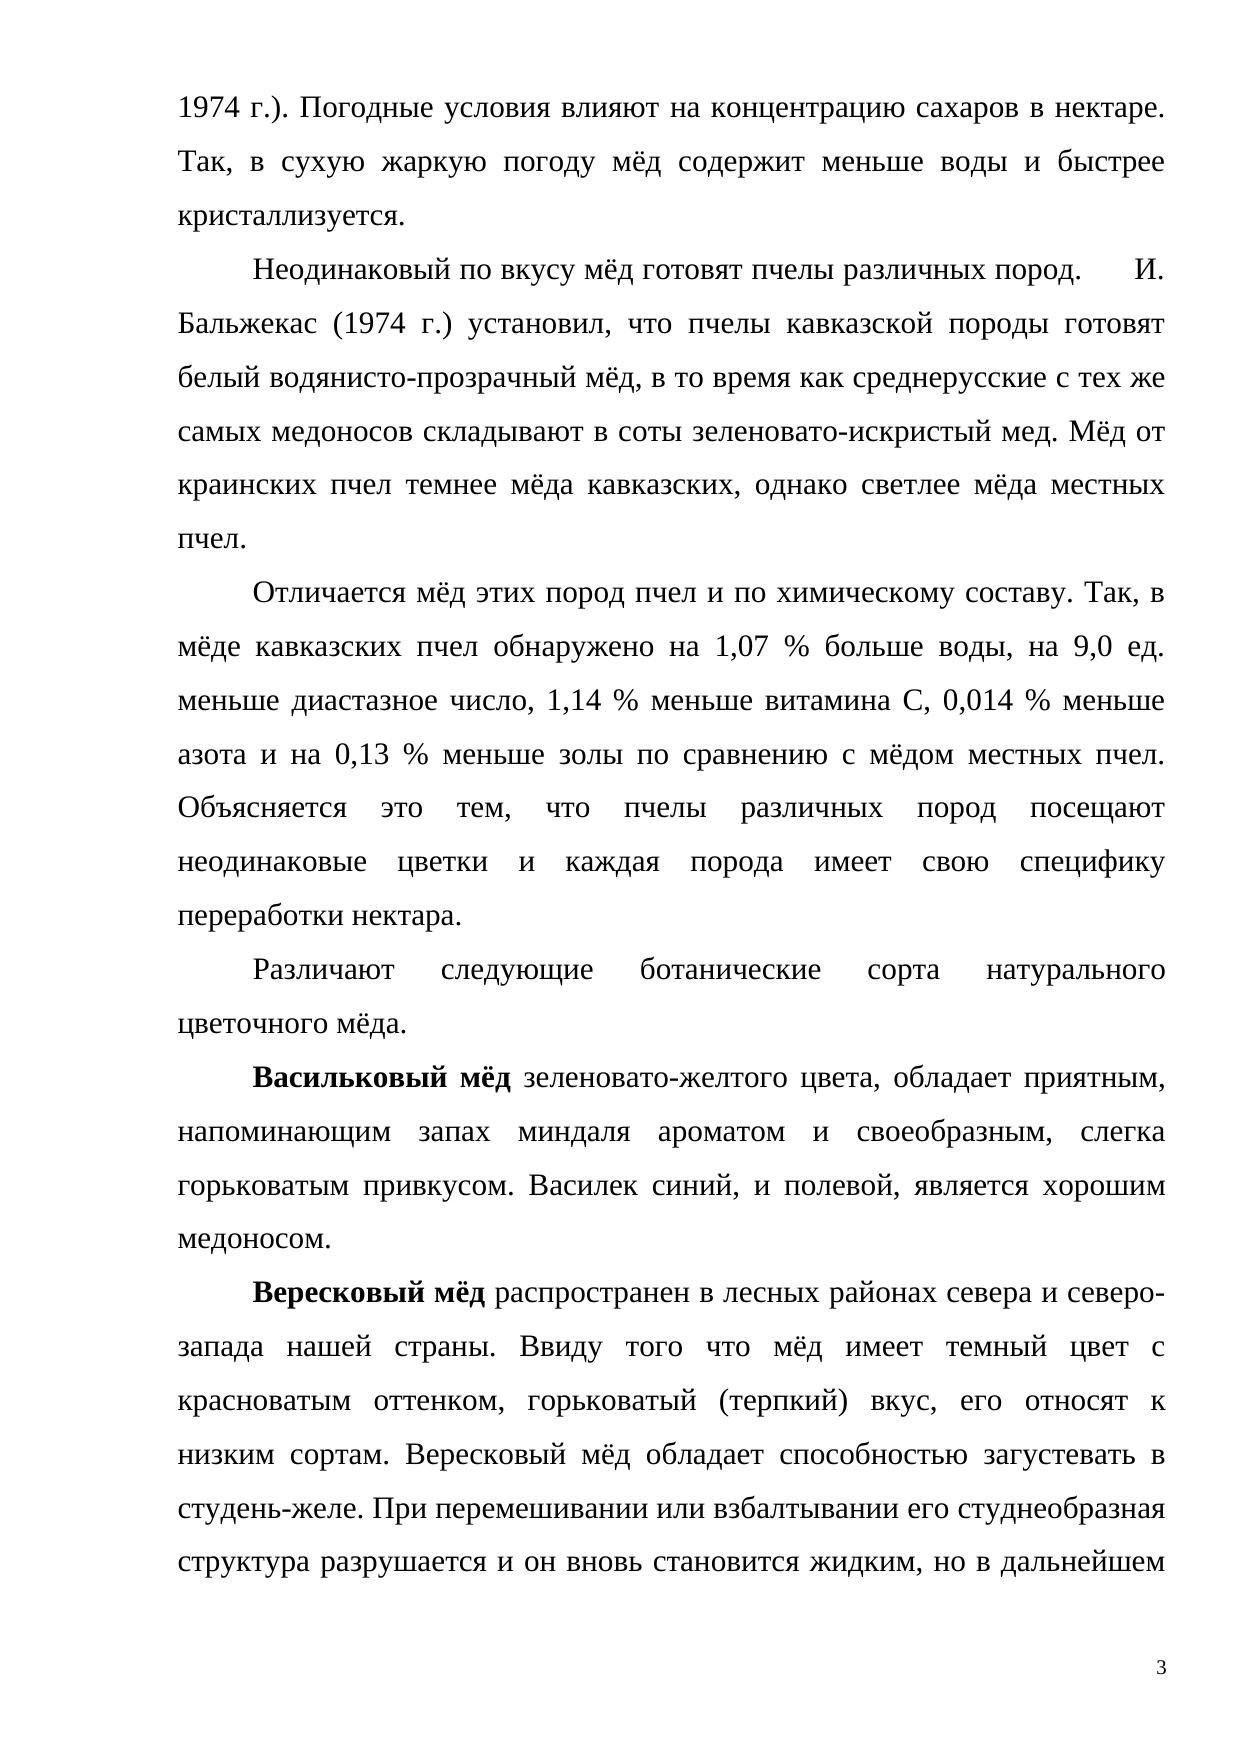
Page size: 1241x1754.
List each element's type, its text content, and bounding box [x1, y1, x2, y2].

text Различают следующие ботанические сорта натурального цветочного мёда. [177, 950, 1166, 1040]
text Васильковый мёд зеленовато-желтого цвета, обладает приятным, напоминающим запах миндаля ароматом и своеобразным, слегка горьковатым привкусом. Василек синий, и полевой, является хорошим медоносом. [177, 1058, 1166, 1256]
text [177, 89, 1166, 232]
text Отличается мёд этих пород пчел и по химическому составу. Так, в мёде кавказских пчел обнаружено на 1,07 % больше воды, на 9,0 ед. меньше диастазное число, 1,14 % меньше витамина С, 0,014 % меньше азота и на 0,13 % меньше золы по сравнению с мёдом местных пчел. Объясняется это тем, что пчелы различных пород посещают неодинаковые цветки и каждая порода имеет свою специфику переработки нектара. [177, 573, 1166, 932]
text Неодинаковый по вкусу мёд готовят пчелы различных пород. И. Бальжекас (1974 г.) установил, что пчелы кавказской породы готовят белый водянисто-прозрачный мёд, в то время как среднерусские с тех же самых медоносов складывают в соты зеленовато-искристый мед. Мёд от краинских пчел темнее мёда кавказских, однако светлее мёда местных пчел. [177, 250, 1166, 555]
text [177, 1273, 1166, 1579]
